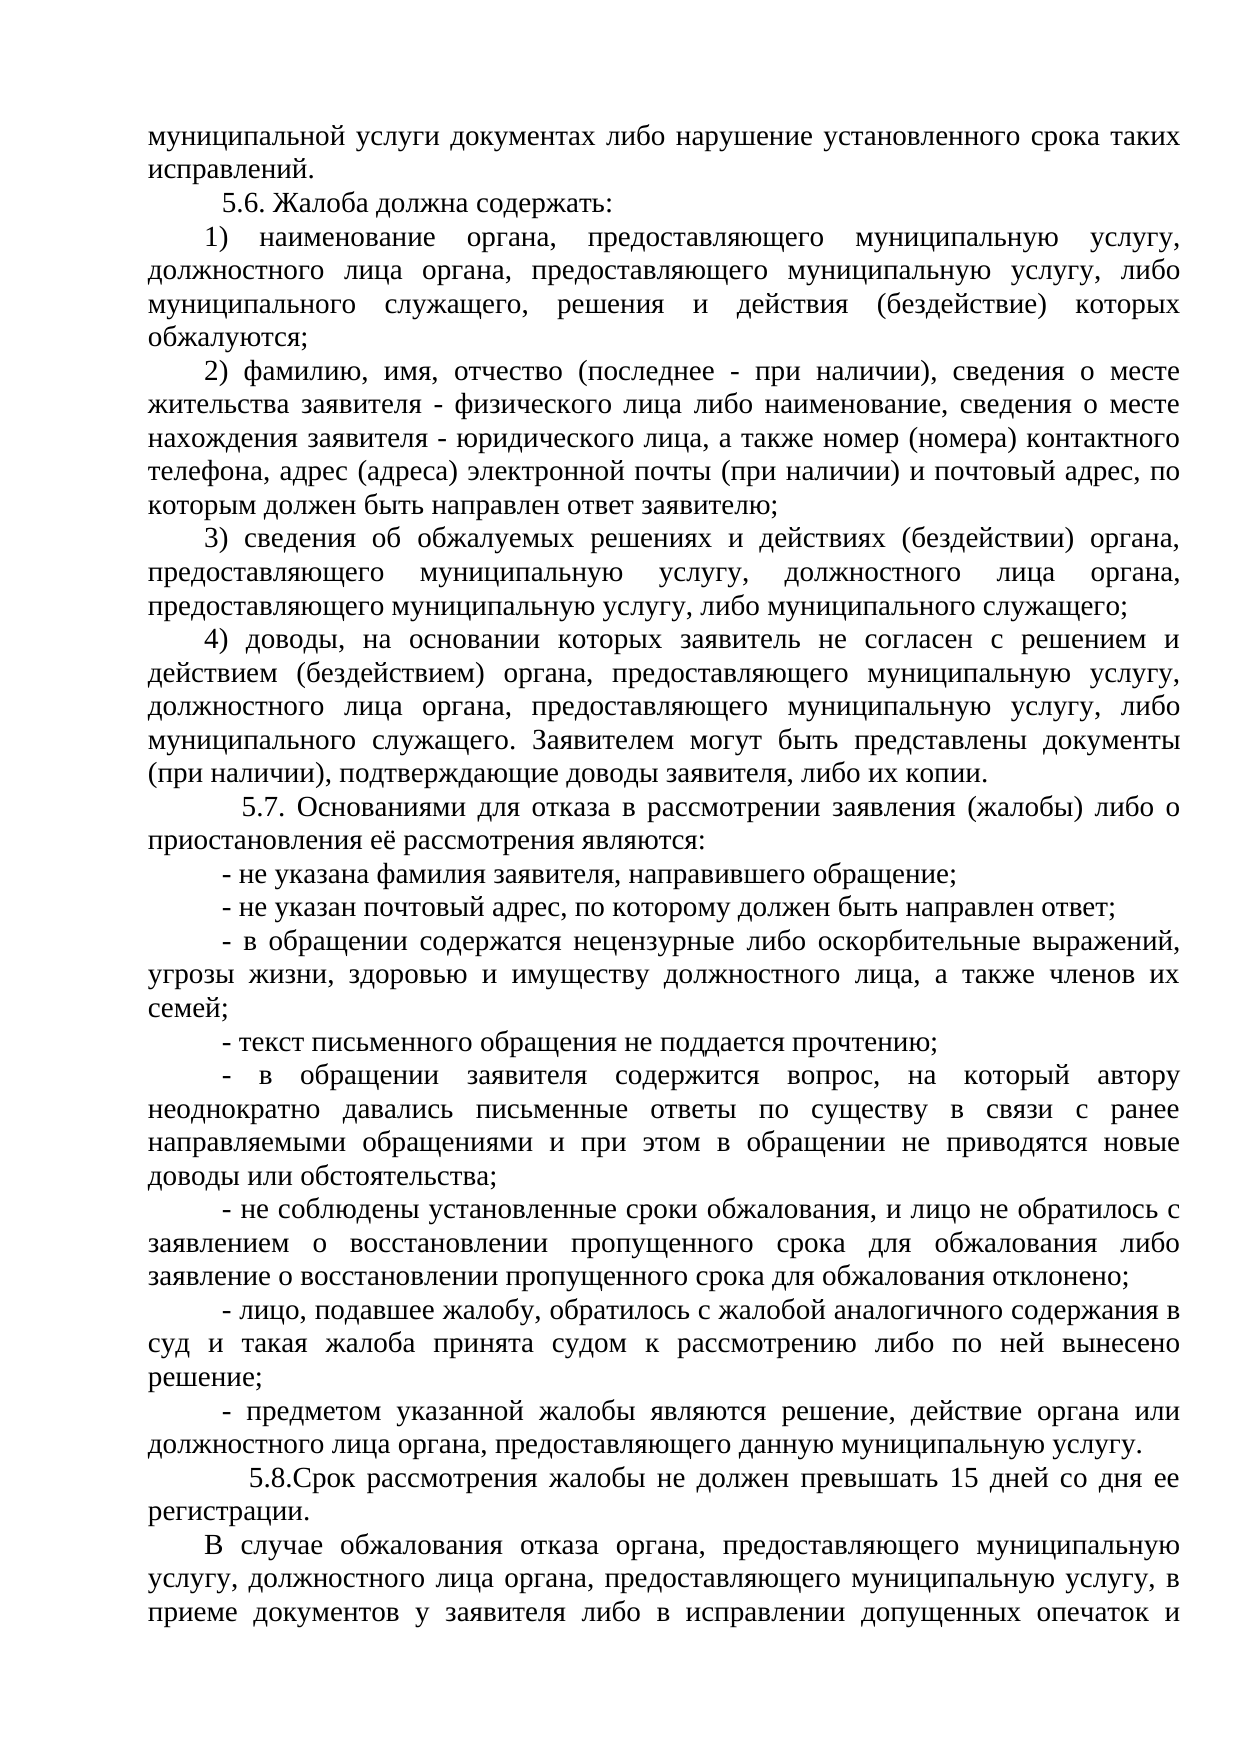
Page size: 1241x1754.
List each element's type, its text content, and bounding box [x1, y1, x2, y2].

text - текст письменного обращения не поддается прочтению; [148, 1024, 1181, 1057]
text - не указана фамилия заявителя, направившего обращение; [148, 856, 1181, 889]
text - предметом указанной жалобы являются решение, действие органа или должностного лица органа, предоставляющего данную муниципальную услугу. [148, 1393, 1181, 1460]
text 4) доводы, на основании которых заявитель не согласен с решением и действием (бездействием) органа, предоставляющего муниципальную услугу, должностного лица органа, предоставляющего муниципальную услугу, либо муниципального служащего. Заявителем могут быть представлены документы (при наличии), подтверждающие доводы заявителя, либо их копии. [148, 621, 1181, 789]
text 2) фамилию, имя, отчество (последнее - при наличии), сведения о месте жительства заявителя - физического лица либо наименование, сведения о месте нахождения заявителя - юридического лица, а также номер (номера) контактного телефона, адрес (адреса) электронной почты (при наличии) и почтовый адрес, по которым должен быть направлен ответ заявителю; [148, 353, 1181, 521]
text 5.8.Срок рассмотрения жалобы не должен превышать 15 дней со дня ее регистрации. [148, 1460, 1181, 1527]
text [148, 118, 1181, 185]
text 1) наименование органа, предоставляющего муниципальную услугу, должностного лица органа, предоставляющего муниципальную услугу, либо муниципального служащего, решения и действия (бездействие) которых обжалуются; [148, 219, 1181, 353]
text 5.7. Основаниями для отказа в рассмотрении заявления (жалобы) либо о приостановления её рассмотрения являются: [148, 789, 1181, 856]
text - в обращении заявителя содержится вопрос, на который автору неоднократно давались письменные ответы по существу в связи с ранее направляемыми обращениями и при этом в обращении не приводятся новые доводы или обстоятельства; [148, 1057, 1181, 1191]
text - не указан почтовый адрес, по которому должен быть направлен ответ; [148, 889, 1181, 923]
text - в обращении содержатся нецензурные либо оскорбительные выражений, угрозы жизни, здоровью и имуществу должностного лица, а также членов их семей; [148, 923, 1181, 1024]
text 5.6. Жалоба должна содержать: [148, 185, 1181, 219]
text - не соблюдены установленные сроки обжалования, и лицо не обратилось с заявлением о восстановлении пропущенного срока для обжалования либо заявление о восстановлении пропущенного срока для обжалования отклонено; [148, 1191, 1181, 1292]
text - лицо, подавшее жалобу, обратилось с жалобой аналогичного содержания в суд и такая жалоба принята судом к рассмотрению либо по ней вынесено решение; [148, 1292, 1181, 1393]
text 3) сведения об обжалуемых решениях и действиях (бездействии) органа, предоставляющего муниципальную услугу, должностного лица органа, предоставляющего муниципальную услугу, либо муниципального служащего; [148, 521, 1181, 621]
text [148, 1527, 1181, 1627]
